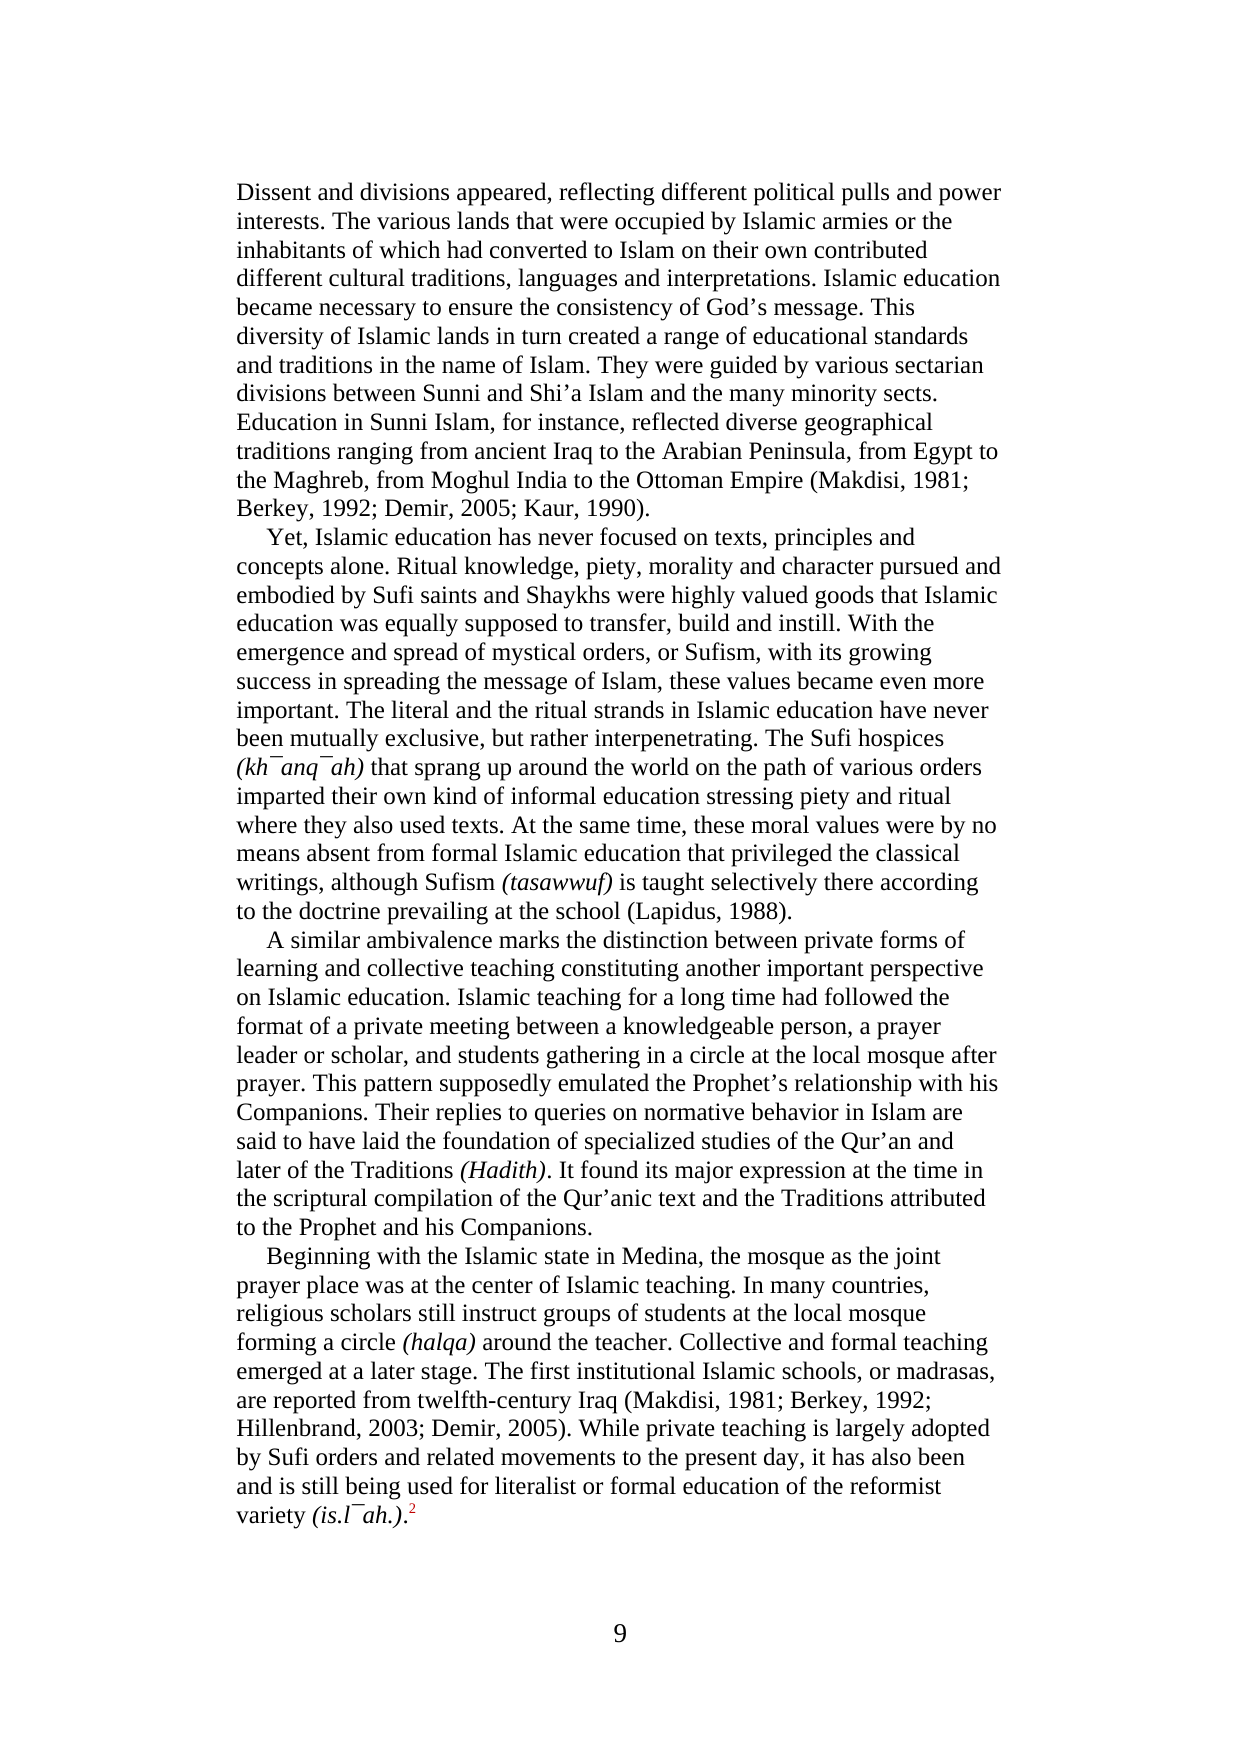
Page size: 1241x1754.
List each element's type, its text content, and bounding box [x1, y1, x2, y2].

text A similar ambivalence marks the distinction between private forms of learning and collective teaching constituting another important perspective on Islamic education. Islamic teaching for a long time had followed the format of a private meeting between a knowledgeable person, a prayer leader or scholar, and students gathering in a circle at the local mosque after prayer. This pattern supposedly emulated the Prophet’s relationship with his Companions. Their replies to queries on normative behavior in Islam are said to have laid the foundation of specialized studies of the Qur’an and later of the Traditions (Hadith). It found its major expression at the time in the scriptural compilation of the Qur’anic text and the Traditions attributed to the Prophet and his Companions. [236, 925, 1004, 1241]
text Beginning with the Islamic state in Medina, the mosque as the joint prayer place was at the center of Islamic teaching. In many countries, religious scholars still instruct groups of students at the local mosque forming a circle (halqa) around the teacher. Collective and formal teaching emerged at a later stage. The first institutional Islamic schools, or madrasas, are reported from twelfth-century Iraq (Makdisi, 1981; Berkey, 1992; Hillenbrand, 2003; Demir, 2005). While private teaching is largely adopted by Sufi orders and related movements to the present day, it has also been and is still being used for literalist or formal education of the reformist variety (is.l¯ah.).2 [236, 1241, 1004, 1528]
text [236, 177, 1004, 522]
text Yet, Islamic education has never focused on texts, principles and concepts alone. Ritual knowledge, piety, morality and character pursued and embodied by Sufi saints and Shaykhs were highly valued goods that Islamic education was equally supposed to transfer, build and instill. With the emergence and spread of mystical orders, or Sufism, with its growing success in spreading the message of Islam, these values became even more important. The literal and the ritual strands in Islamic education have never been mutually exclusive, but rather interpenetrating. The Sufi hospices (kh¯anq¯ah) that sprang up around the world on the path of various orders imparted their own kind of informal education stressing piety and ritual where they also used texts. At the same time, these moral values were by no means absent from formal Islamic education that privileged the classical writings, although Sufism (tasawwuf) is taught selectively there according to the doctrine prevailing at the school (Lapidus, 1988). [236, 522, 1004, 925]
